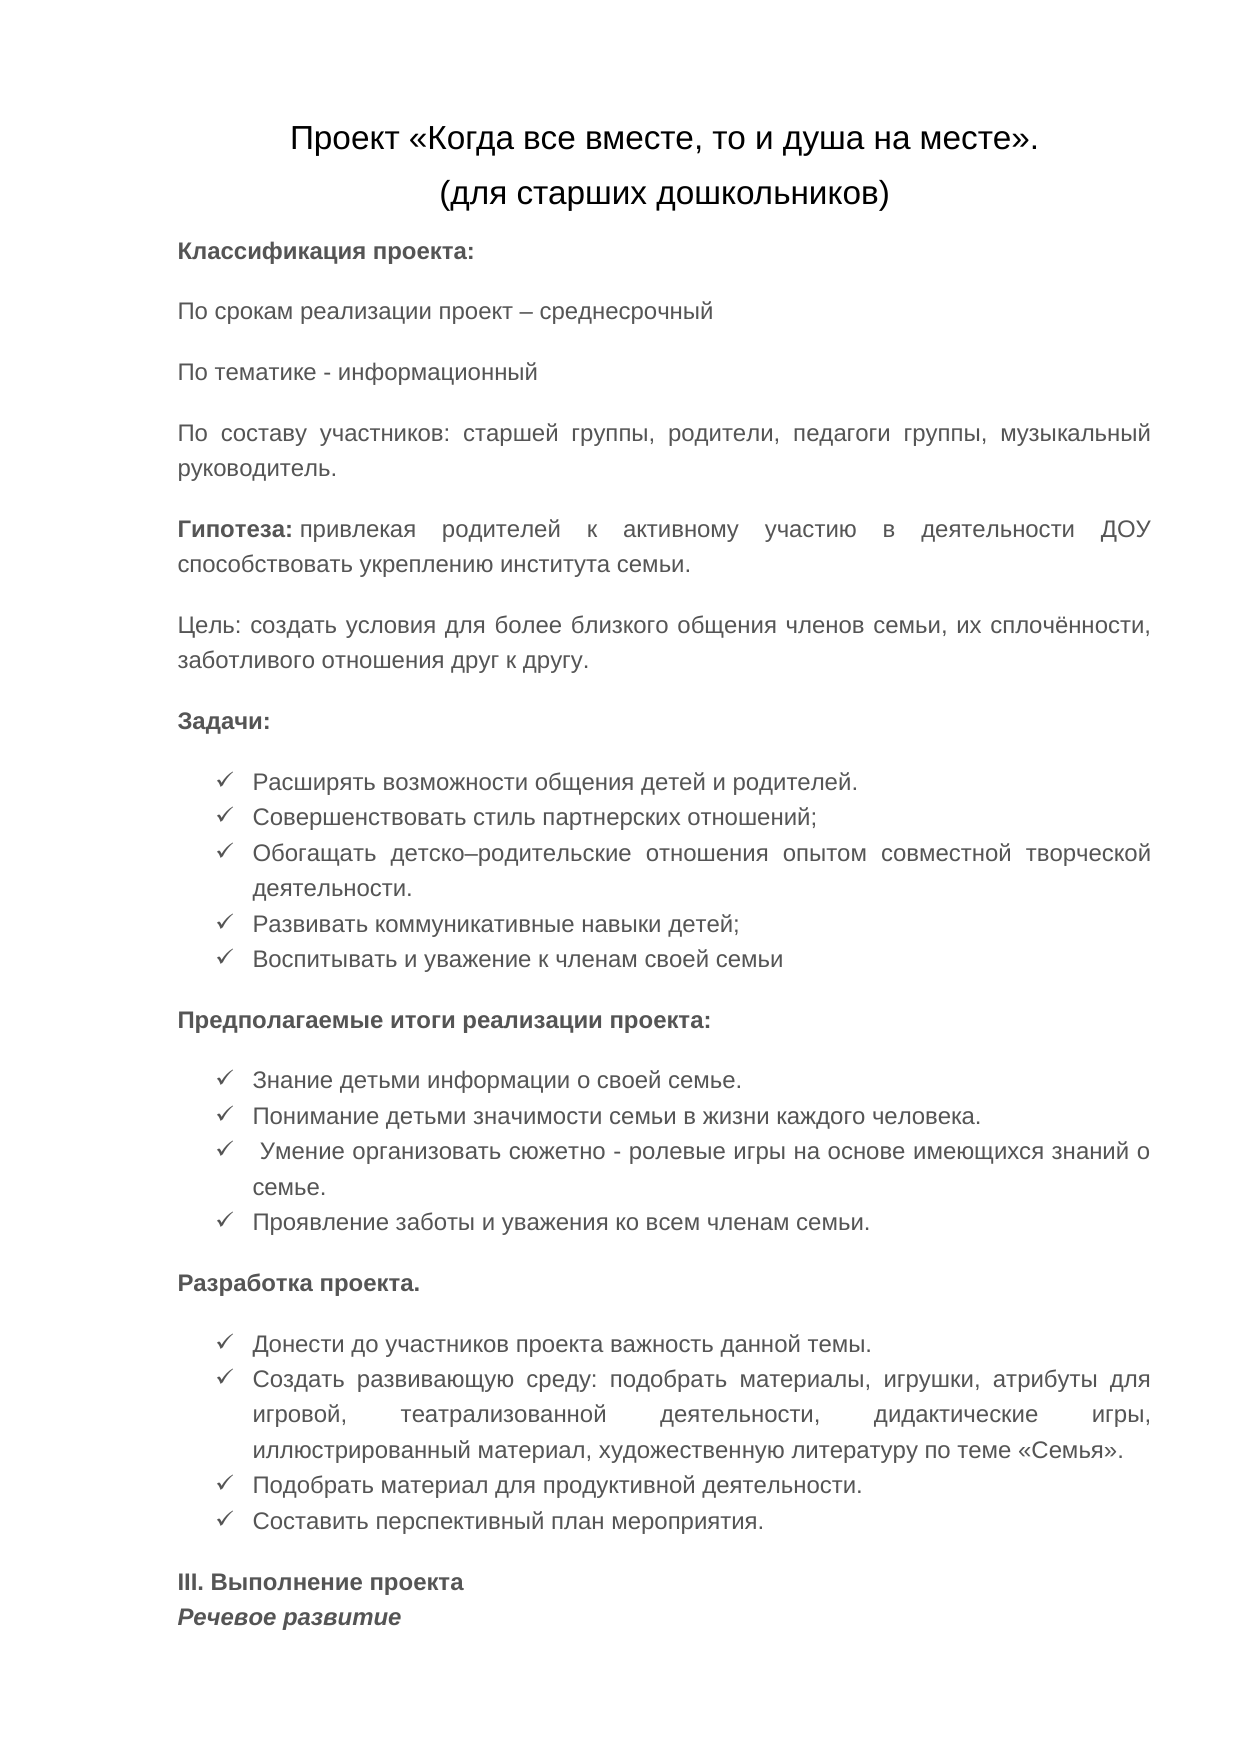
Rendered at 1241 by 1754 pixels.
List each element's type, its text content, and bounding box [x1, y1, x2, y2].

list Подобрать материал для продуктивной деятельности. [215, 1463, 1152, 1499]
text Проект «Когда все вместе, то и душа на месте». [177, 118, 1152, 157]
text Речевое развитие [177, 1595, 1152, 1630]
list Донести до участников проекта важность данной темы. [215, 1322, 1152, 1357]
list Совершенствовать стиль партнерских отношений; [215, 796, 1152, 831]
text Цель: создать условия для более близкого общения членов семьи, их сплочённости, заботливого отношения друг к другу. [177, 603, 1152, 674]
list Понимание детьми значимости семьи в жизни каждого человека. [215, 1094, 1152, 1129]
text (для старших дошкольников) [177, 173, 1152, 212]
text Задачи: [177, 699, 1152, 735]
list Умение организовать сюжетно - ролевые игры на основе имеющихся знаний о семье. [215, 1129, 1152, 1200]
list Воспитывать и уважение к членам своей семьи [215, 937, 1152, 973]
text Гипотеза: привлекая родителей к активному участию в деятельности ДОУ способствовать укреплению института семьи. [177, 507, 1152, 578]
list Обогащать детско–родительские отношения опытом совместной творческой деятельности. [215, 831, 1152, 902]
list Развивать коммуникативные навыки детей; [215, 902, 1152, 937]
list Создать развивающую среду: подобрать материалы, игрушки, атрибуты для игровой, театрализованной деятельности, дидактические игры, иллюстрированный материал, художественную литературу по теме «Семья». [215, 1357, 1152, 1463]
text По срокам реализации проект – среднесрочный [177, 289, 1152, 325]
text Разработка проекта. [177, 1261, 1152, 1296]
text III. Выполнение проекта [177, 1559, 1152, 1595]
list Знание детьми информации о своей семье. [215, 1059, 1152, 1094]
text Предполагаемые итоги реализации проекта: [177, 998, 1152, 1033]
list Проявление заботы и уважения ко всем членам семьи. [215, 1200, 1152, 1236]
list Расширять возможности общения детей и родителей. [215, 760, 1152, 796]
text По составу участников: старшей группы, родители, педагоги группы, музыкальный руководитель. [177, 411, 1152, 482]
text Классификация проекта: [177, 229, 1152, 264]
list Составить перспективный план мероприятия. [215, 1499, 1152, 1534]
text По тематике - информационный [177, 350, 1152, 386]
